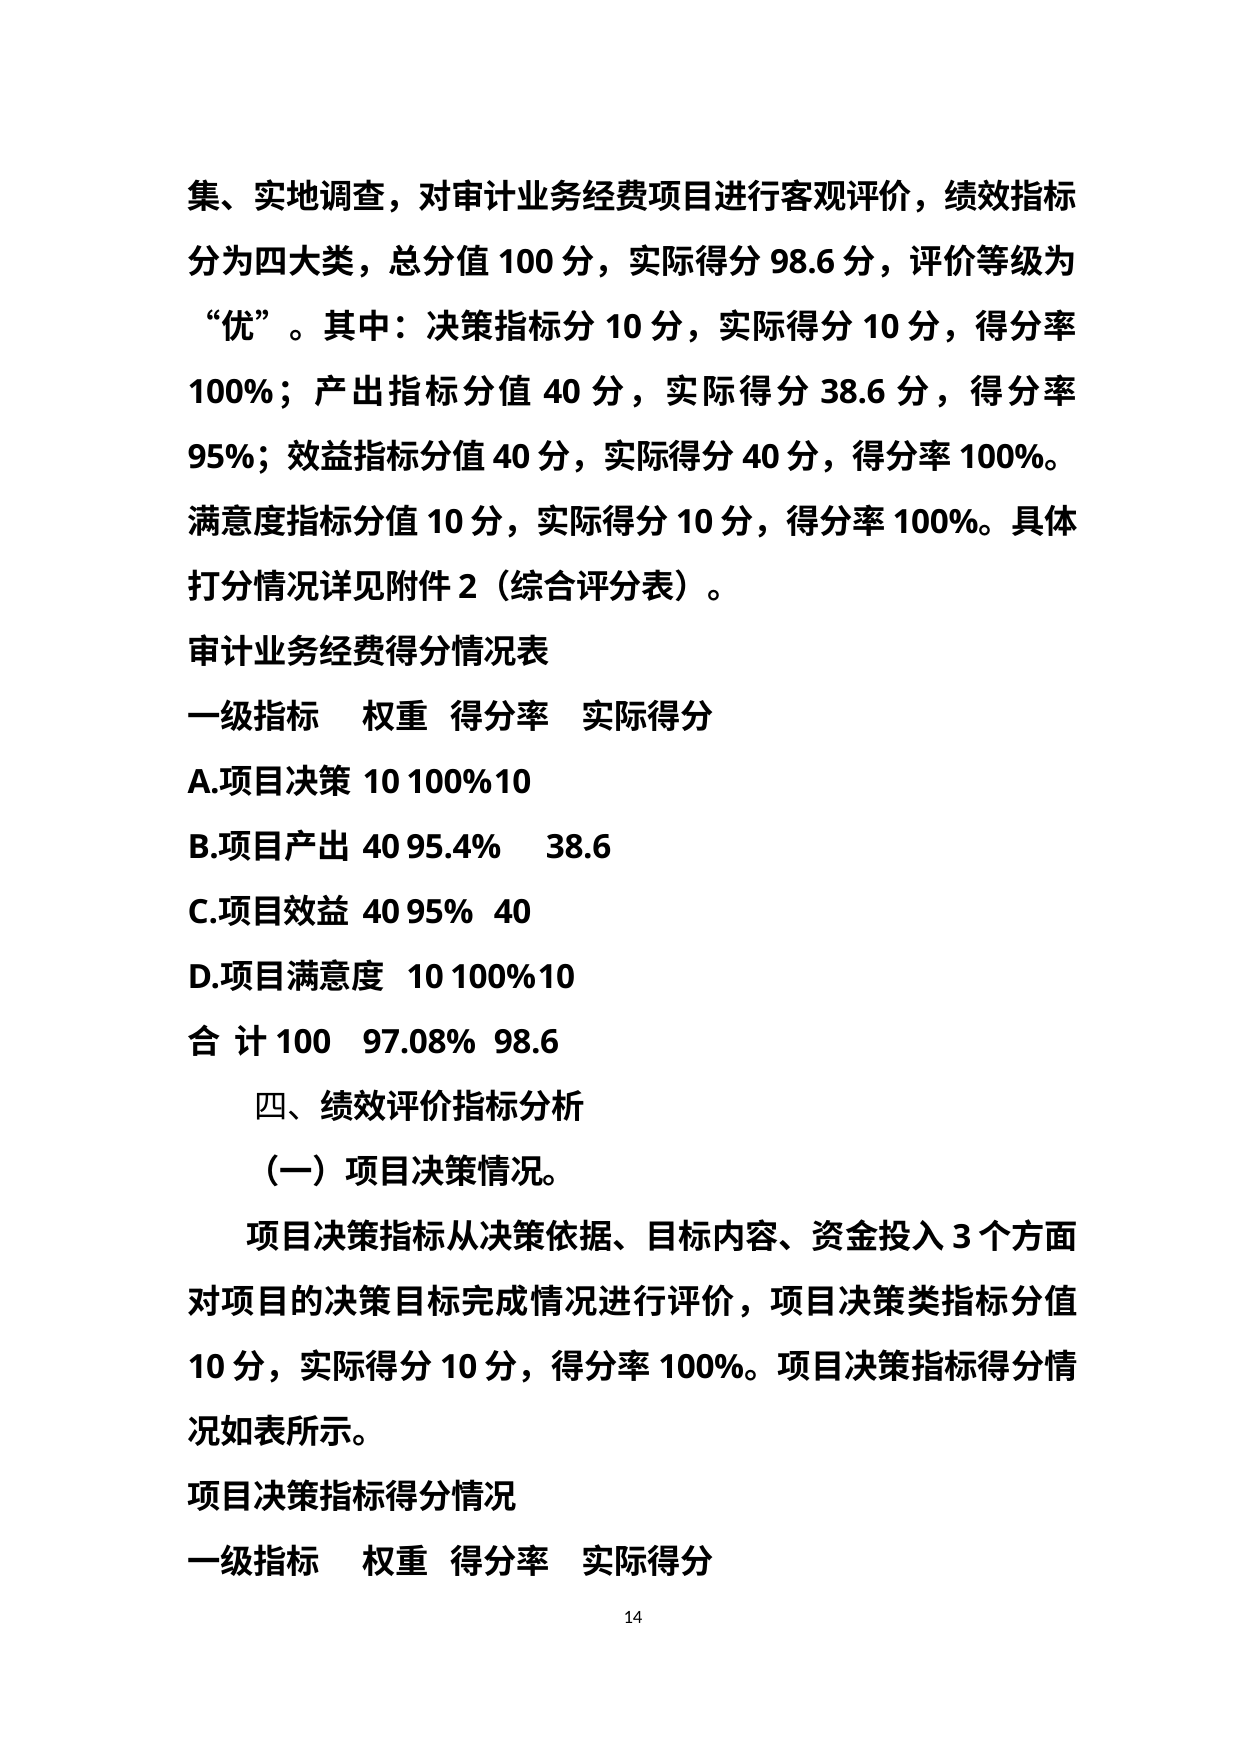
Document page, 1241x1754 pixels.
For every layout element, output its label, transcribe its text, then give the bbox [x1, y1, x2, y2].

text 四、绩效评价指标分析 [187, 1072, 1078, 1137]
text （一）项目决策情况。 [187, 1137, 1078, 1202]
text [187, 162, 1078, 1072]
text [187, 1202, 1078, 1592]
